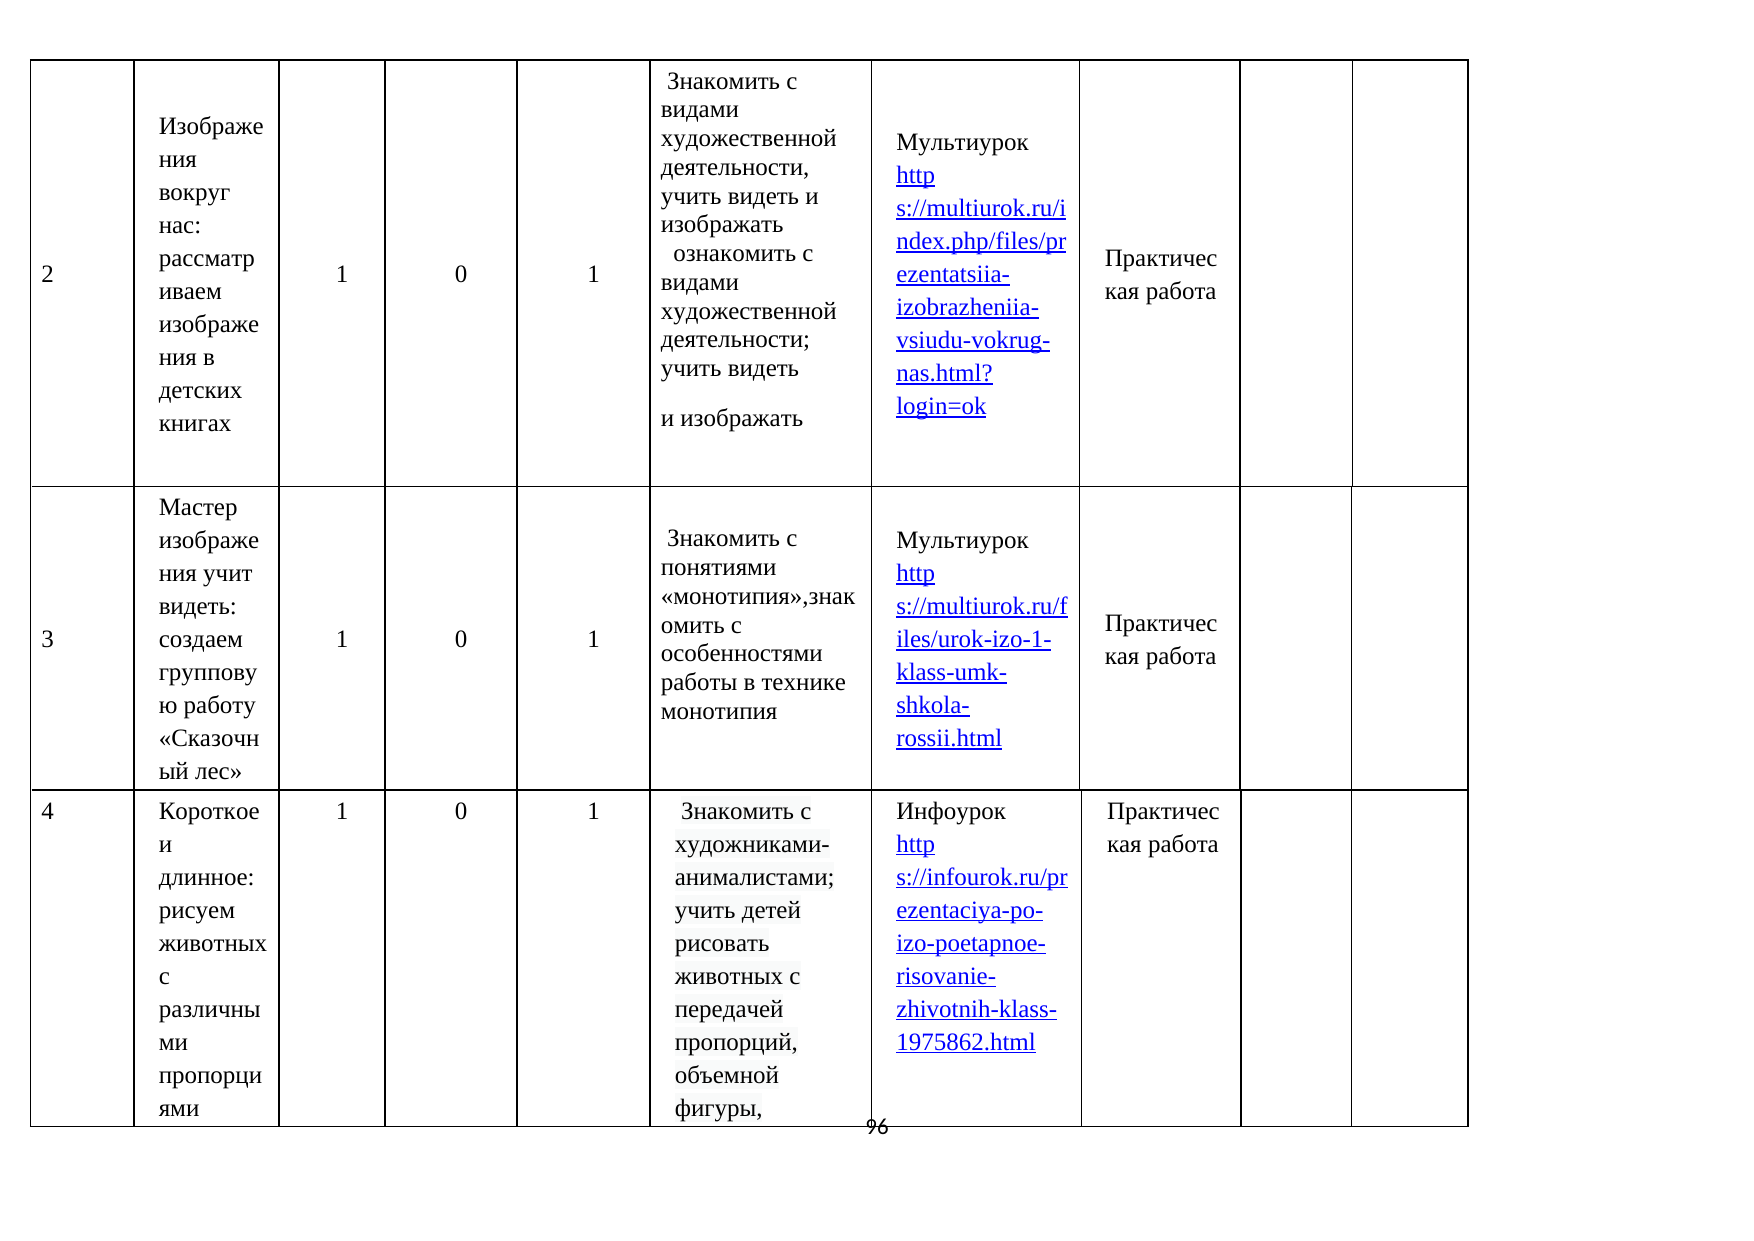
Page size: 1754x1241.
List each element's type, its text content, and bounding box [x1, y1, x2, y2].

table_cell 1 [518, 61, 649, 486]
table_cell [651, 791, 871, 1126]
table_cell 2 [31, 61, 133, 486]
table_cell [135, 791, 278, 1126]
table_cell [872, 791, 1081, 1126]
table_cell 0 [386, 487, 516, 789]
table_cell 1 [280, 487, 384, 789]
table_cell Практическая работа [1080, 487, 1239, 789]
table_cell 1 [280, 61, 384, 486]
table_cell Мастер изображения учит видеть: создаем групповую работу «Сказочный лес» [135, 487, 278, 789]
table_cell 0 [386, 61, 516, 486]
table_cell 1 [518, 791, 649, 1126]
table_cell Мультиурок https://multiurok.ru/index.php/files/prezentatsiia-izobrazheniia-vsiudu-vokrug-nas.html?login=ok [872, 61, 1079, 486]
table_cell Мультиурок https://multiurok.ru/files/urok-izo-1-klass-umk-shkola-rossii.html [872, 487, 1079, 789]
table_cell [1353, 61, 1467, 486]
table_cell Изображения вокруг нас: рассматриваем изображения в детских книгах [135, 61, 278, 486]
table_cell Знакомить с понятиями «монотипия»,знакомить с особенностями работы в технике монотипия [651, 487, 871, 789]
table_cell 0 [386, 791, 516, 1126]
table_cell 4 [31, 790, 133, 1126]
table_cell Практическая работа [1082, 791, 1240, 1126]
table_cell 1 [280, 791, 384, 1126]
table_cell 3 [31, 487, 133, 789]
table_cell 1 [518, 487, 649, 789]
table_cell [1241, 487, 1351, 789]
table_cell [1352, 791, 1467, 1126]
table_cell Знакомить с видами художественной деятельности, учить видеть и изображать ознакомить с видами художественной деятельности; учить видеть и изображать [651, 61, 871, 486]
table_cell Практическая работа [1080, 61, 1239, 486]
table_cell [1241, 61, 1352, 486]
table_cell [1242, 791, 1351, 1126]
table_cell [1352, 487, 1467, 789]
